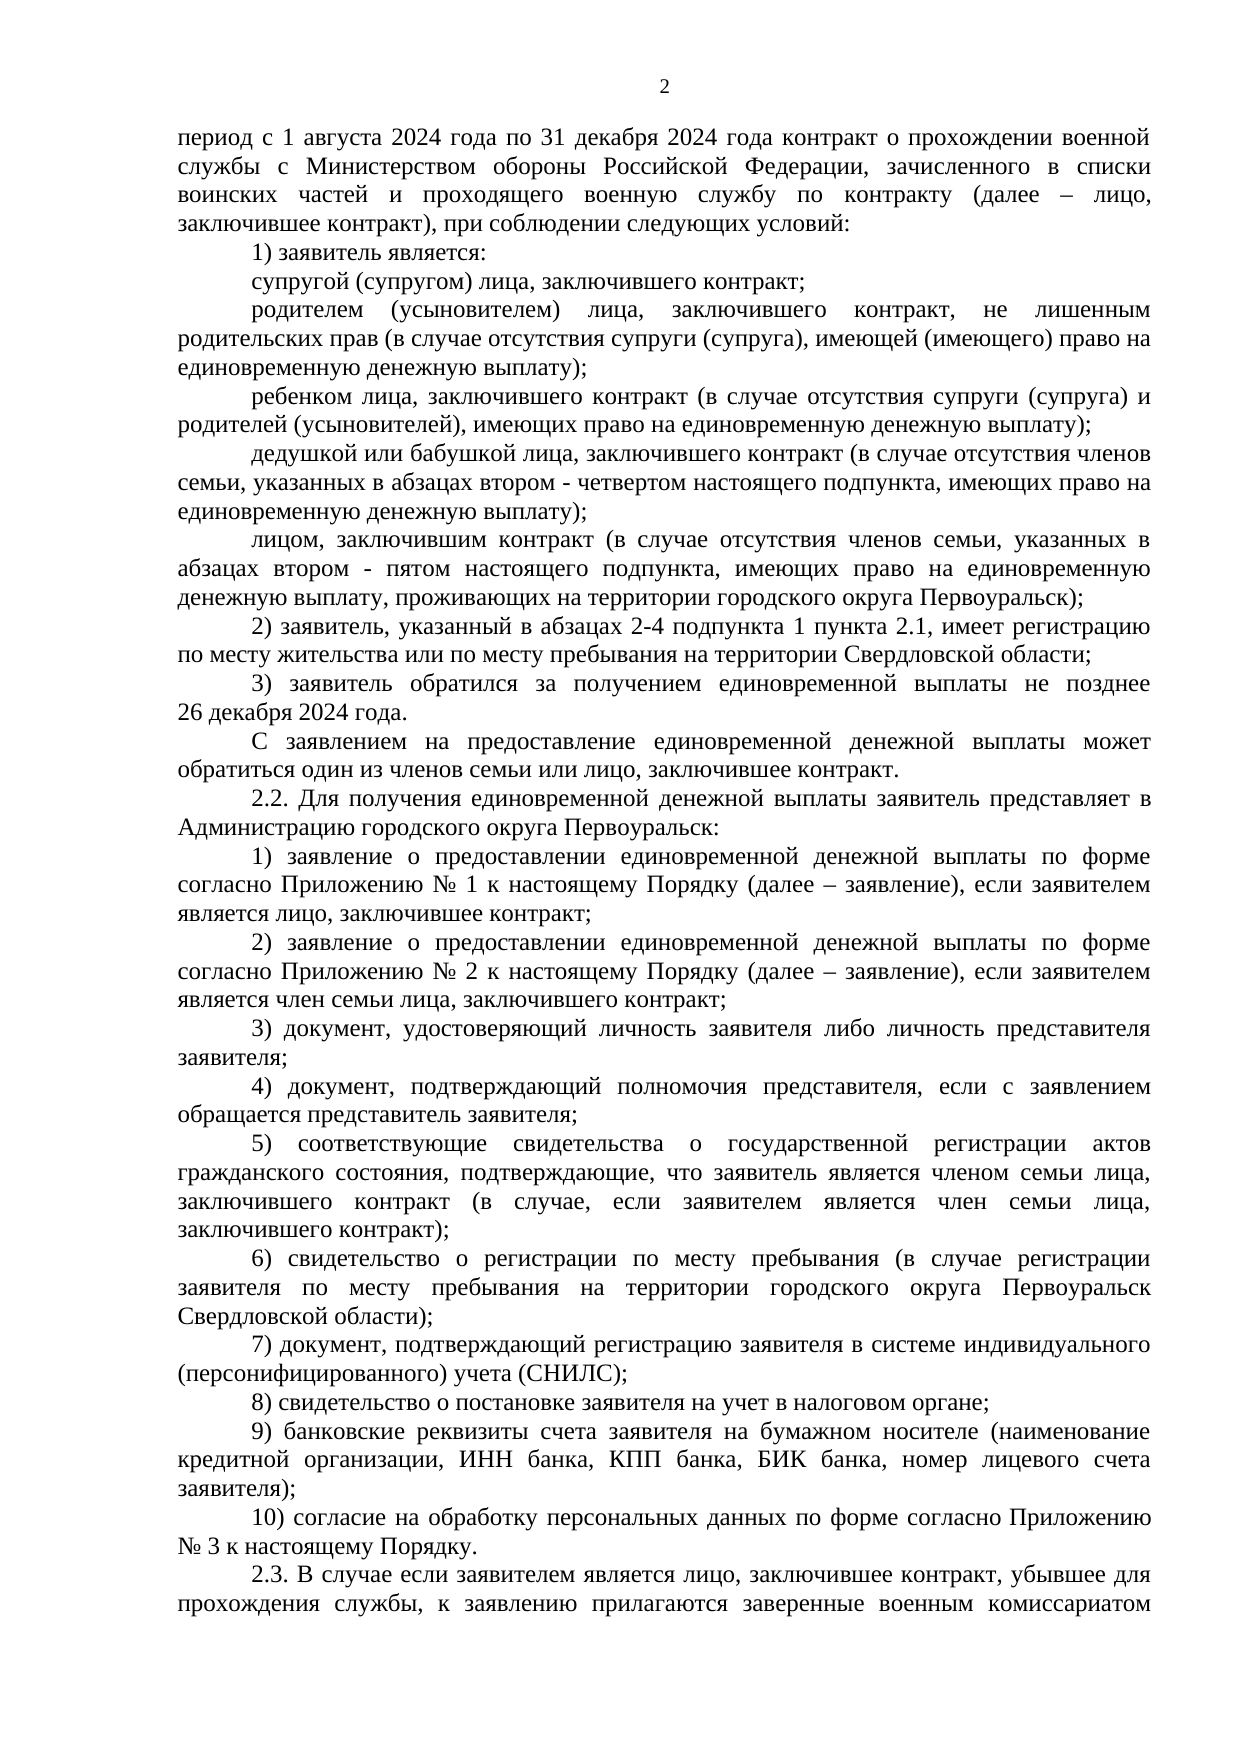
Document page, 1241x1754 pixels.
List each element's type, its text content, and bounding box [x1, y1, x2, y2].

text 4) документ, подтверждающий полномочия представителя, если с заявлением обращается представитель заявителя; [177, 1071, 1152, 1128]
text 8) свидетельство о постановке заявителя на учет в налоговом органе; [177, 1387, 1152, 1416]
text 6) свидетельство о регистрации по месту пребывания (в случае регистрации заявителя по месту пребывания на территории городского округа Первоуральск Свердловской области); [177, 1243, 1152, 1329]
text ребенком лица, заключившего контракт (в случае отсутствия супруги (супруга) и родителей (усыновителей), имеющих право на единовременную денежную выплату); [177, 381, 1152, 438]
text 9) банковские реквизиты счета заявителя на бумажном носителе (наименование кредитной организации, ИНН банка, КПП банка, БИК банка, номер лицевого счета заявителя); [177, 1416, 1152, 1502]
text 3) документ, удостоверяющий личность заявителя либо личность представителя заявителя; [177, 1013, 1152, 1071]
text 2) заявление о предоставлении единовременной денежной выплаты по форме согласно Приложению № 2 к настоящему Порядку (далее – заявление), если заявителем является член семьи лица, заключившего контракт; [177, 927, 1152, 1013]
text 10) согласие на обработку персональных данных по форме согласно Приложению № 3 к настоящему Порядку. [177, 1502, 1152, 1559]
text дедушкой или бабушкой лица, заключившего контракт (в случае отсутствия членов семьи, указанных в абзацах втором - четвертом настоящего подпункта, имеющих право на единовременную денежную выплату); [177, 438, 1152, 524]
text лицом, заключившим контракт (в случае отсутствия членов семьи, указанных в абзацах втором - пятом настоящего подпункта, имеющих право на единовременную денежную выплату, проживающих на территории городского округа Первоуральск); [177, 524, 1152, 611]
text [177, 122, 1152, 237]
text 3) заявитель обратился за получением единовременной выплаты не позднее 26 декабря 2024 года. [177, 668, 1152, 726]
text 1) заявитель является: [177, 237, 1152, 266]
text С заявлением на предоставление единовременной денежной выплаты может обратиться один из членов семьи или лицо, заключившее контракт. [177, 726, 1152, 783]
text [177, 1559, 1152, 1617]
text 2) заявитель, указанный в абзацах 2-4 подпункта 1 пункта 2.1, имеет регистрацию по месту жительства или по месту пребывания на территории Свердловской области; [177, 611, 1152, 668]
text 1) заявление о предоставлении единовременной денежной выплаты по форме согласно Приложению № 1 к настоящему Порядку (далее – заявление), если заявителем является лицо, заключившее контракт; [177, 841, 1152, 927]
text 5) соответствующие свидетельства о государственной регистрации актов гражданского состояния, подтверждающие, что заявитель является членом семьи лица, заключившего контракт (в случае, если заявителем является член семьи лица, заключившего контракт); [177, 1128, 1152, 1243]
text 7) документ, подтверждающий регистрацию заявителя в системе индивидуального (персонифицированного) учета (СНИЛС); [177, 1329, 1152, 1387]
text 2.2. Для получения единовременной денежной выплаты заявитель представляет в Администрацию городского округа Первоуральск: [177, 783, 1152, 841]
text родителем (усыновителем) лица, заключившего контракт, не лишенным родительских прав (в случае отсутствия супруги (супруга), имеющей (имеющего) право на единовременную денежную выплату); [177, 294, 1152, 381]
text супругой (супругом) лица, заключившего контракт; [177, 266, 1152, 294]
